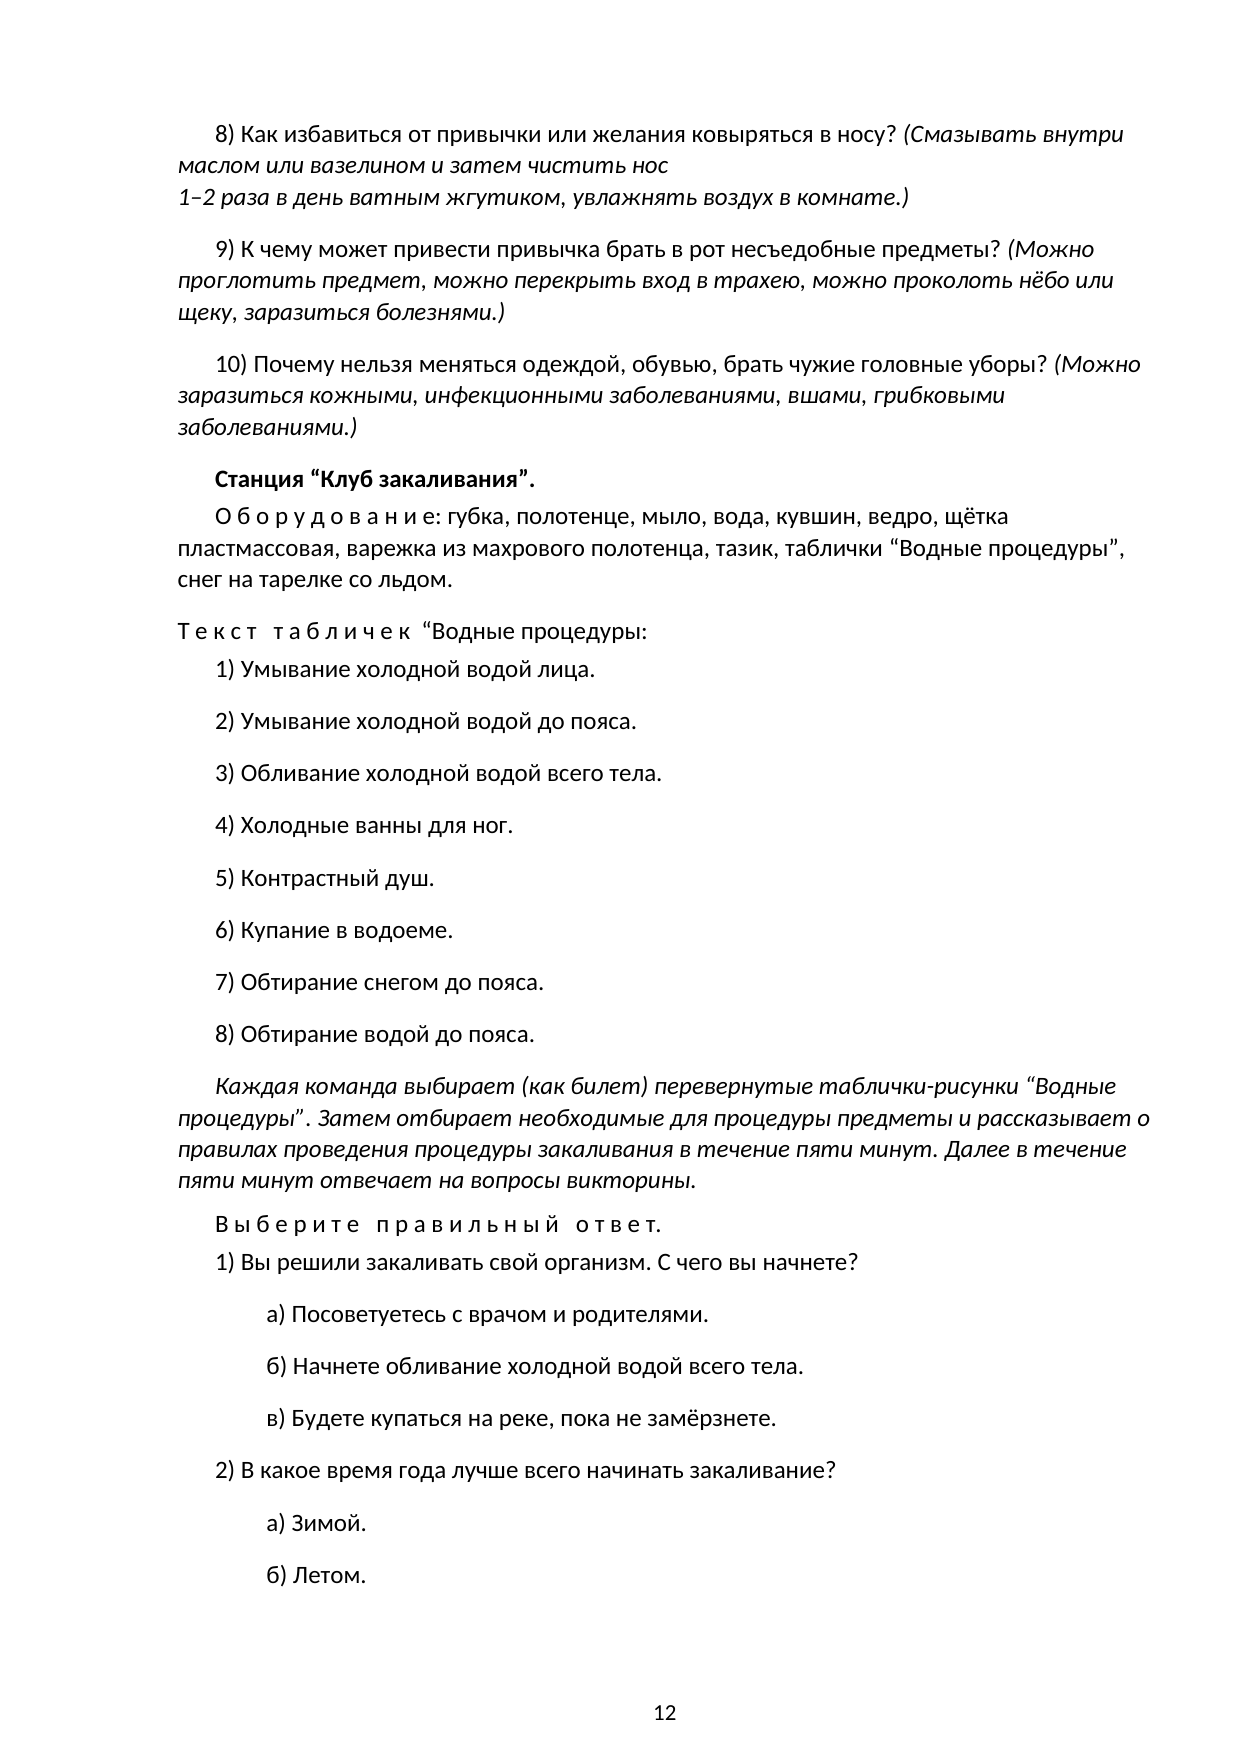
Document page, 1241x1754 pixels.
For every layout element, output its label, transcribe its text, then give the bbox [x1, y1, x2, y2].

text в) Будете купаться на реке, пока не замёрзнете. [177, 1402, 1152, 1433]
text 1) Вы решили закаливать свой организм. С чего вы начнете? [177, 1246, 1152, 1276]
text 2) Умывание холодной водой до пояса. [177, 705, 1152, 736]
text 7) Обтирание снегом до пояса. [177, 966, 1152, 997]
text В ы б е р и т е п р а в и л ь н ы й о т в е т. [177, 1208, 1152, 1239]
text 8) Как избавиться от привычки или желания ковыряться в носу? (Смазывать внутри маслом или вазелином и затем чистить нос 1–2 раза в день ватным жгутиком, увлажнять воздух в комнате.) [177, 118, 1152, 211]
text б) Летом. [177, 1559, 1152, 1589]
text 8) Обтирание водой до пояса. [177, 1018, 1152, 1049]
text 4) Холодные ванны для ног. [177, 809, 1152, 840]
text 3) Обливание холодной водой всего тела. [177, 757, 1152, 788]
text 5) Контрастный душ. [177, 862, 1152, 892]
text О б о р у д о в а н и е: губка, полотенце, мыло, вода, кувшин, ведро, щётка пластмассовая, варежка из махрового полотенца, тазик, таблички “Водные процедуры”, снег на тарелке со льдом. [177, 500, 1152, 594]
text 10) Почему нельзя меняться одеждой, обувью, брать чужие головные уборы? (Можно заразиться кожными, инфекционными заболеваниями, вшами, грибковыми заболеваниями.) [177, 348, 1152, 441]
text а) Посоветуетесь с врачом и родителями. [177, 1298, 1152, 1329]
text Т е к с т т а б л и ч е к “Водные процедуры: [177, 615, 1152, 646]
text а) Зимой. [177, 1507, 1152, 1537]
text 6) Купание в водоеме. [177, 914, 1152, 944]
text б) Начнете обливание холодной водой всего тела. [177, 1350, 1152, 1381]
text 9) К чему может привести привычка брать в рот несъедобные предметы? (Можно проглотить предмет, можно перекрыть вход в трахею, можно проколоть нёбо или щеку, заразиться болезнями.) [177, 233, 1152, 326]
text 2) В какое время года лучше всего начинать закаливание? [177, 1455, 1152, 1485]
text Станция “Клуб закаливания”. [177, 463, 1152, 493]
text Каждая команда выбирает (как билет) перевернутые таблички-рисунки “Водные процедуры”. Затем отбирает необходимые для процедуры предметы и рассказывает о правилах проведения процедуры закаливания в течение пяти минут. Далее в течение пяти минут отвечает на вопросы викторины. [177, 1070, 1152, 1195]
text 1) Умывание холодной водой лица. [177, 653, 1152, 683]
